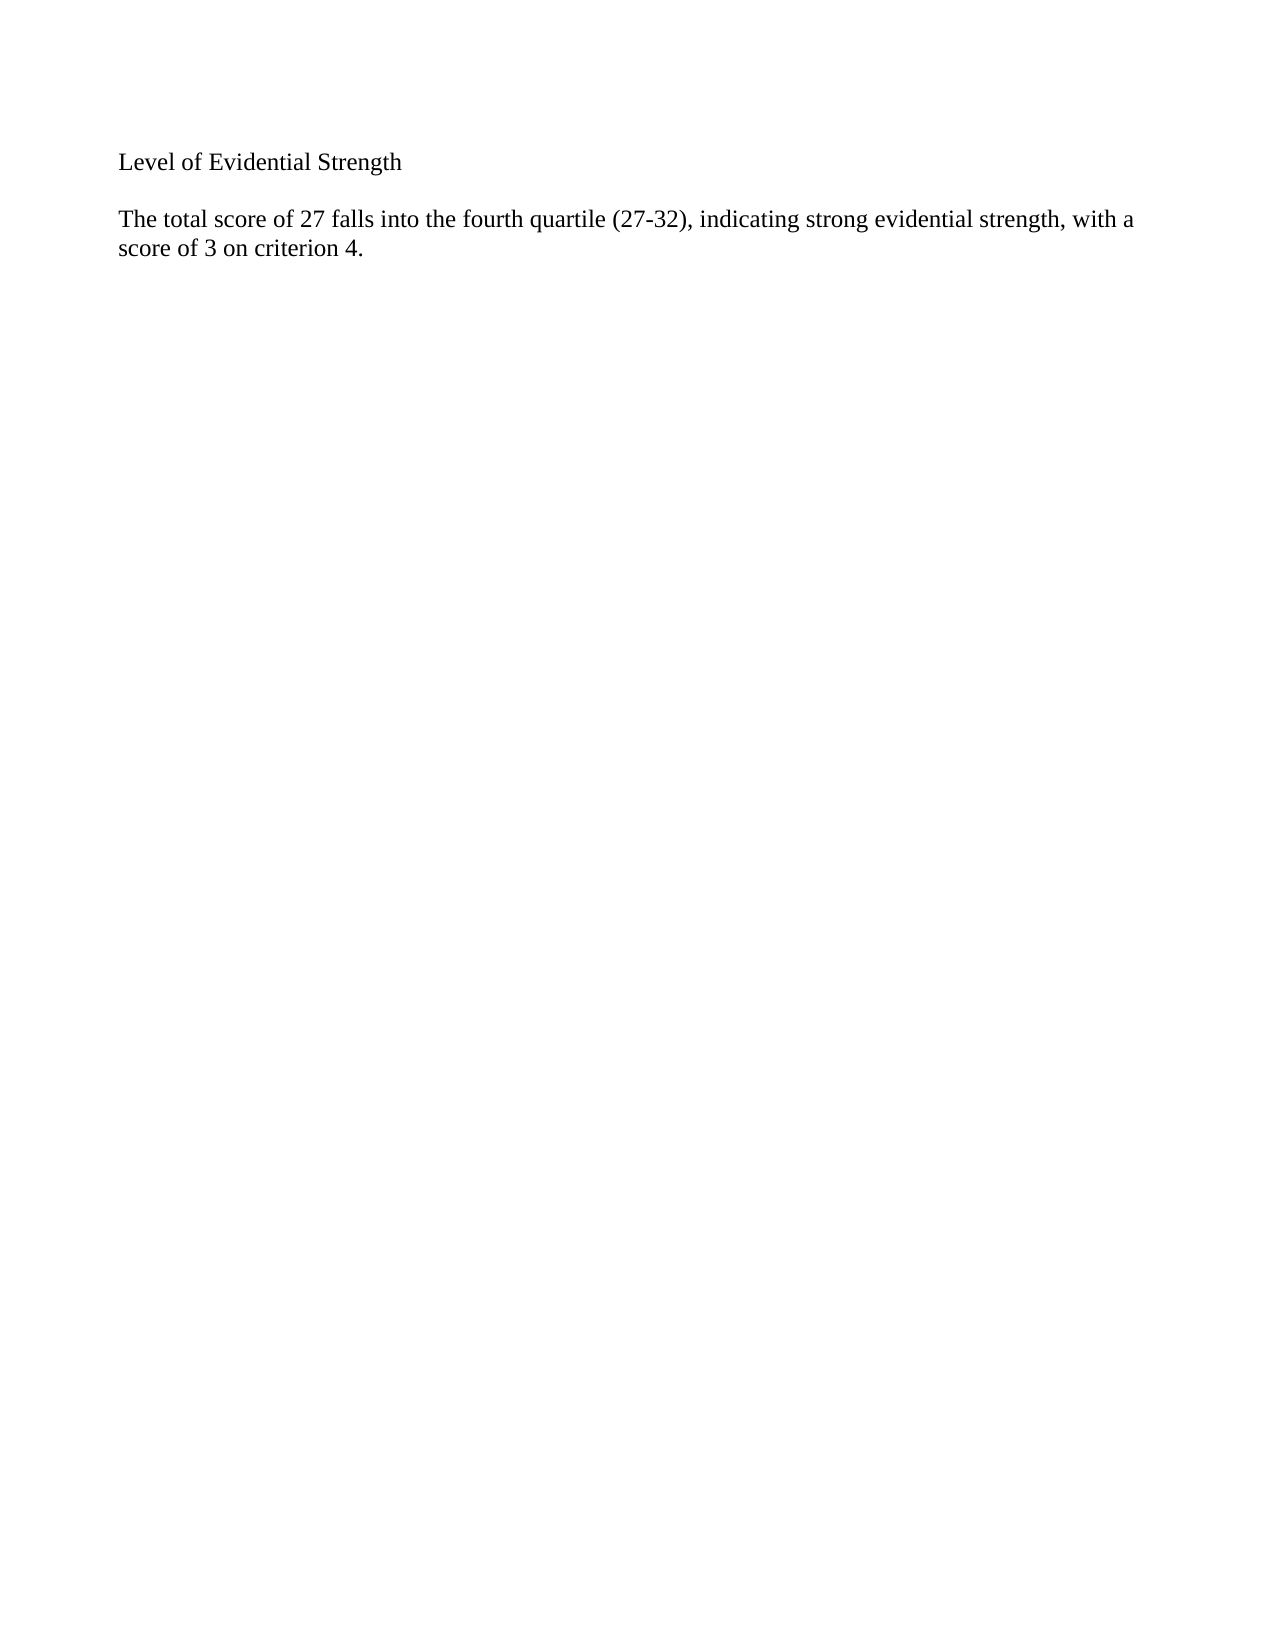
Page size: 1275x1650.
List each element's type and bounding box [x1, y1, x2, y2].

text [118, 118, 1157, 262]
